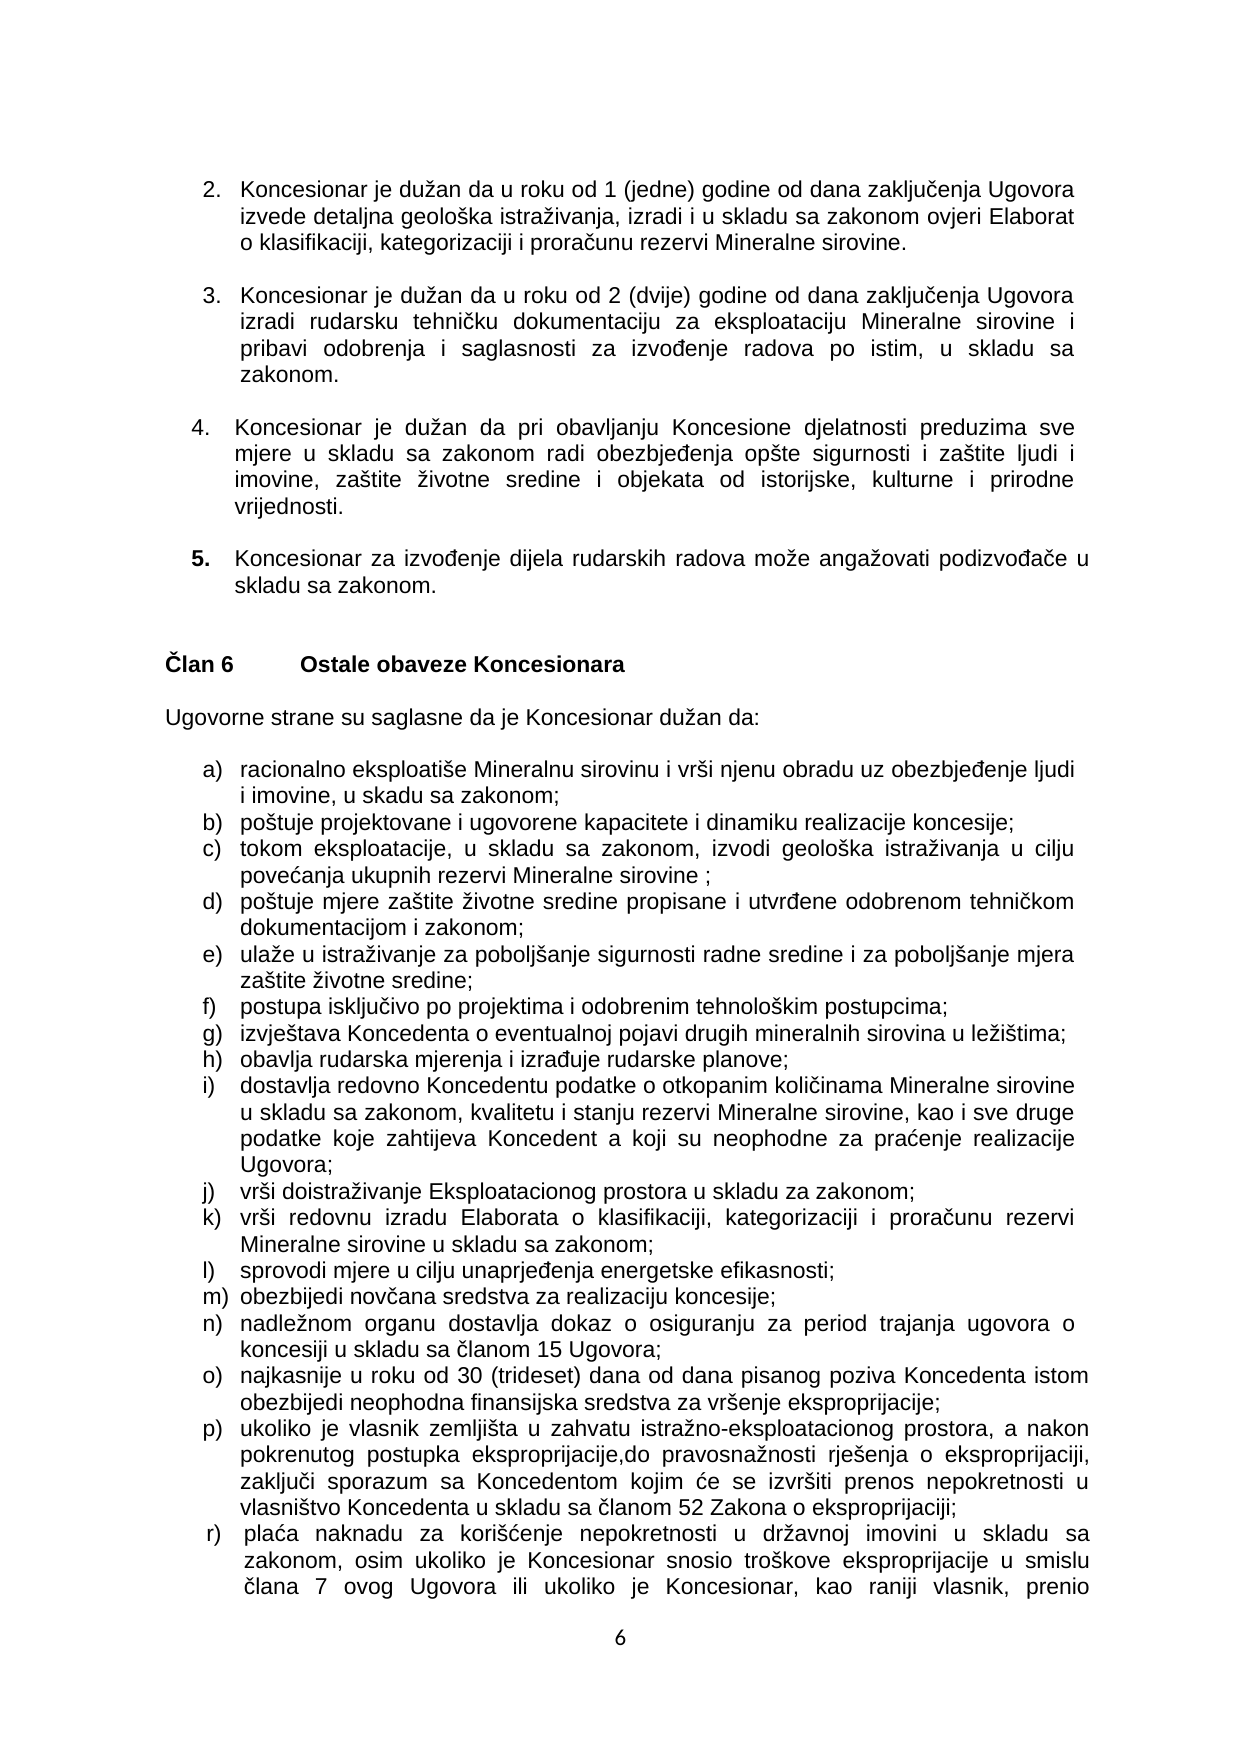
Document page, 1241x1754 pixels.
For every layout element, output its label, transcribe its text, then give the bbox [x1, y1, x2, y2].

list poštuje mjere zaštite životne sredine propisane i utvrđene odobrenom tehničkom dokumentacijom i zakonom; [202, 888, 1075, 941]
list Koncesionar je dužan da pri obavljanju Koncesione djelatnosti preduzima sve mjere u skladu sa zakonom radi obezbjeđenja opšte sigurnosti i zaštite ljudi i imovine, zaštite životne sredine i objekata od istorijske, kulturne i prirodne vrijednosti. [191, 413, 1075, 519]
list obavlja rudarska mjerenja i izrađuje rudarske planove; [202, 1046, 1075, 1072]
list postupa isključivo po projektima i odobrenim tehnološkim postupcima; [202, 993, 1075, 1020]
list dostavlja redovno Koncedentu podatke o otkopanim količinama Mineralne sirovine u skladu sa zakonom, kvalitetu i stanju rezervi Mineralne sirovine, kao i sve druge podatke koje zahtijeva Koncedent a koji su neophodne za praćenje realizacije Ugovora; [202, 1072, 1075, 1178]
list poštuje projektovane i ugovorene kapacitete i dinamiku realizacije koncesije; [202, 809, 1075, 835]
list ukoliko je vlasnik zemljišta u zahvatu istražno-eksploatacionog prostora, a nakon pokrenutog postupka eksproprijacije,do pravosnažnosti rješenja o eksproprijaciji, zaključi sporazum sa Koncedentom kojim će se izvršiti prenos nepokretnosti u vlasništvo Koncedenta u skladu sa članom 52 Zakona o eksproprijaciji; [202, 1415, 1090, 1520]
list Ugovorne strane su saglasne da je Koncesionar dužan da: [165, 703, 1075, 730]
list vrši redovnu izradu Elaborata o klasifikaciji, kategorizaciji i proračunu rezervi Mineralne sirovine u skladu sa zakonom; [202, 1204, 1075, 1257]
list Koncesionar je dužan da u roku od 1 (jedne) godine od dana zaključenja Ugovora izvede detaljna geološka istraživanja, izradi i u skladu sa zakonom ovjeri Elaborat o klasifikaciji, kategorizaciji i proračunu rezervi Mineralne sirovine. [202, 176, 1075, 255]
list Koncesionar je dužan da u roku od 2 (dvije) godine od dana zaključenja Ugovora izradi rudarsku tehničku dokumentaciju za eksploataciju Mineralne sirovine i pribavi odobrenja i saglasnosti za izvođenje radova po istim, u skladu sa zakonom. [202, 282, 1075, 387]
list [206, 1520, 1090, 1599]
list Koncesionar za izvođenje dijela rudarskih radova može angažovati podizvođače u skladu sa zakonom. [191, 545, 1090, 598]
list obezbijedi novčana sredstva za realizaciju koncesije; [202, 1283, 1075, 1309]
list Ostale obaveze Koncesionara [165, 651, 1075, 677]
list tokom eksploatacije, u skladu sa zakonom, izvodi geološka istraživanja u cilju povećanja ukupnih rezervi Mineralne sirovine ; [202, 835, 1075, 888]
list nadležnom organu dostavlja dokaz o osiguranju za period trajanja ugovora o koncesiji u skladu sa članom 15 Ugovora; [202, 1309, 1075, 1362]
list najkasnije u roku od 30 (trideset) dana od dana pisanog poziva Koncedenta istom obezbijedi neophodna finansijska sredstva za vršenje eksproprijacije; [202, 1362, 1090, 1415]
list racionalno eksploatiše Mineralnu sirovinu i vrši njenu obradu uz obezbjeđenje ljudi i imovine, u skadu sa zakonom; [202, 756, 1075, 809]
list izvještava Koncedenta o eventualnoj pojavi drugih mineralnih sirovina u ležištima; [202, 1020, 1075, 1046]
list vrši doistraživanje Eksploatacionog prostora u skladu za zakonom; [202, 1178, 1075, 1204]
list sprovodi mjere u cilju unaprjeđenja energetske efikasnosti; [202, 1257, 1075, 1283]
list ulaže u istraživanje za poboljšanje sigurnosti radne sredine i za poboljšanje mjera zaštite životne sredine; [202, 941, 1075, 993]
